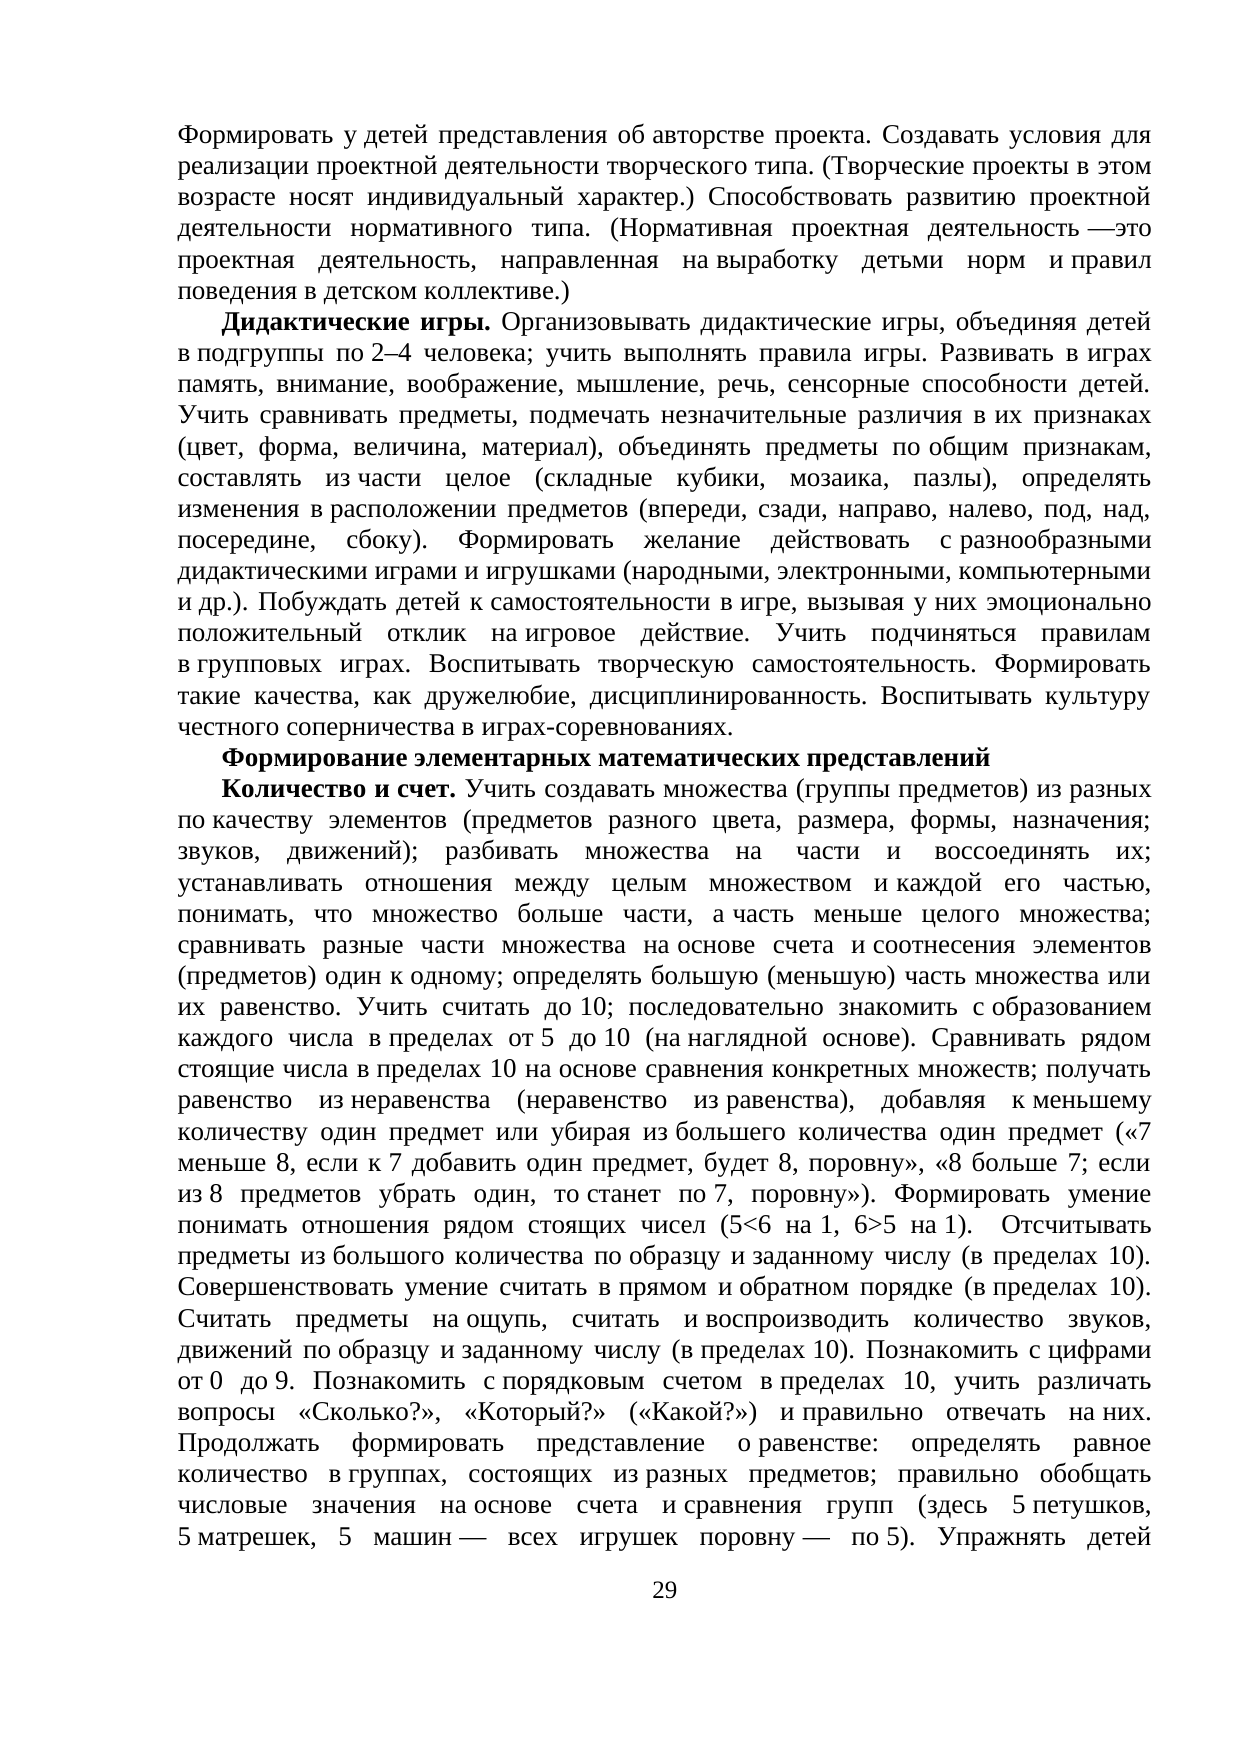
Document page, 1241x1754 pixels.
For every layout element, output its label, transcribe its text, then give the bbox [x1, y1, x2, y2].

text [177, 118, 1152, 305]
text Дидактические игры. Организовывать дидактические игры, объединяя детей в подгруппы по 2–4 человека; учить выполнять правила игры. Развивать в играх память, внимание, воображение, мышление, речь, сенсорные способности детей. Учить сравнивать предметы, подмечать незначительные различия в их признаках (цвет, форма, величина, материал), объединять предметы по общим признакам, составлять из части целое (складные кубики, мозаика, пазлы), определять изменения в расположении предметов (впереди, сзади, направо, налево, под, над, посередине, сбоку). Формировать желание действовать с разнообразными дидактическими играми и игрушками (народными, электронными, компьютерными и др.). Побуждать детей к самостоятельности в игре, вызывая у них эмоционально положительный отклик на игровое действие. Учить подчиняться правилам в групповых играх. Воспитывать творческую самостоятельность. Формировать такие качества, как дружелюбие, дисциплинированность. Воспитывать культуру честного соперничества в играх-соревнованиях. [177, 305, 1152, 741]
text Формирование элементарных математических представлений [177, 741, 1152, 772]
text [177, 772, 1152, 1551]
